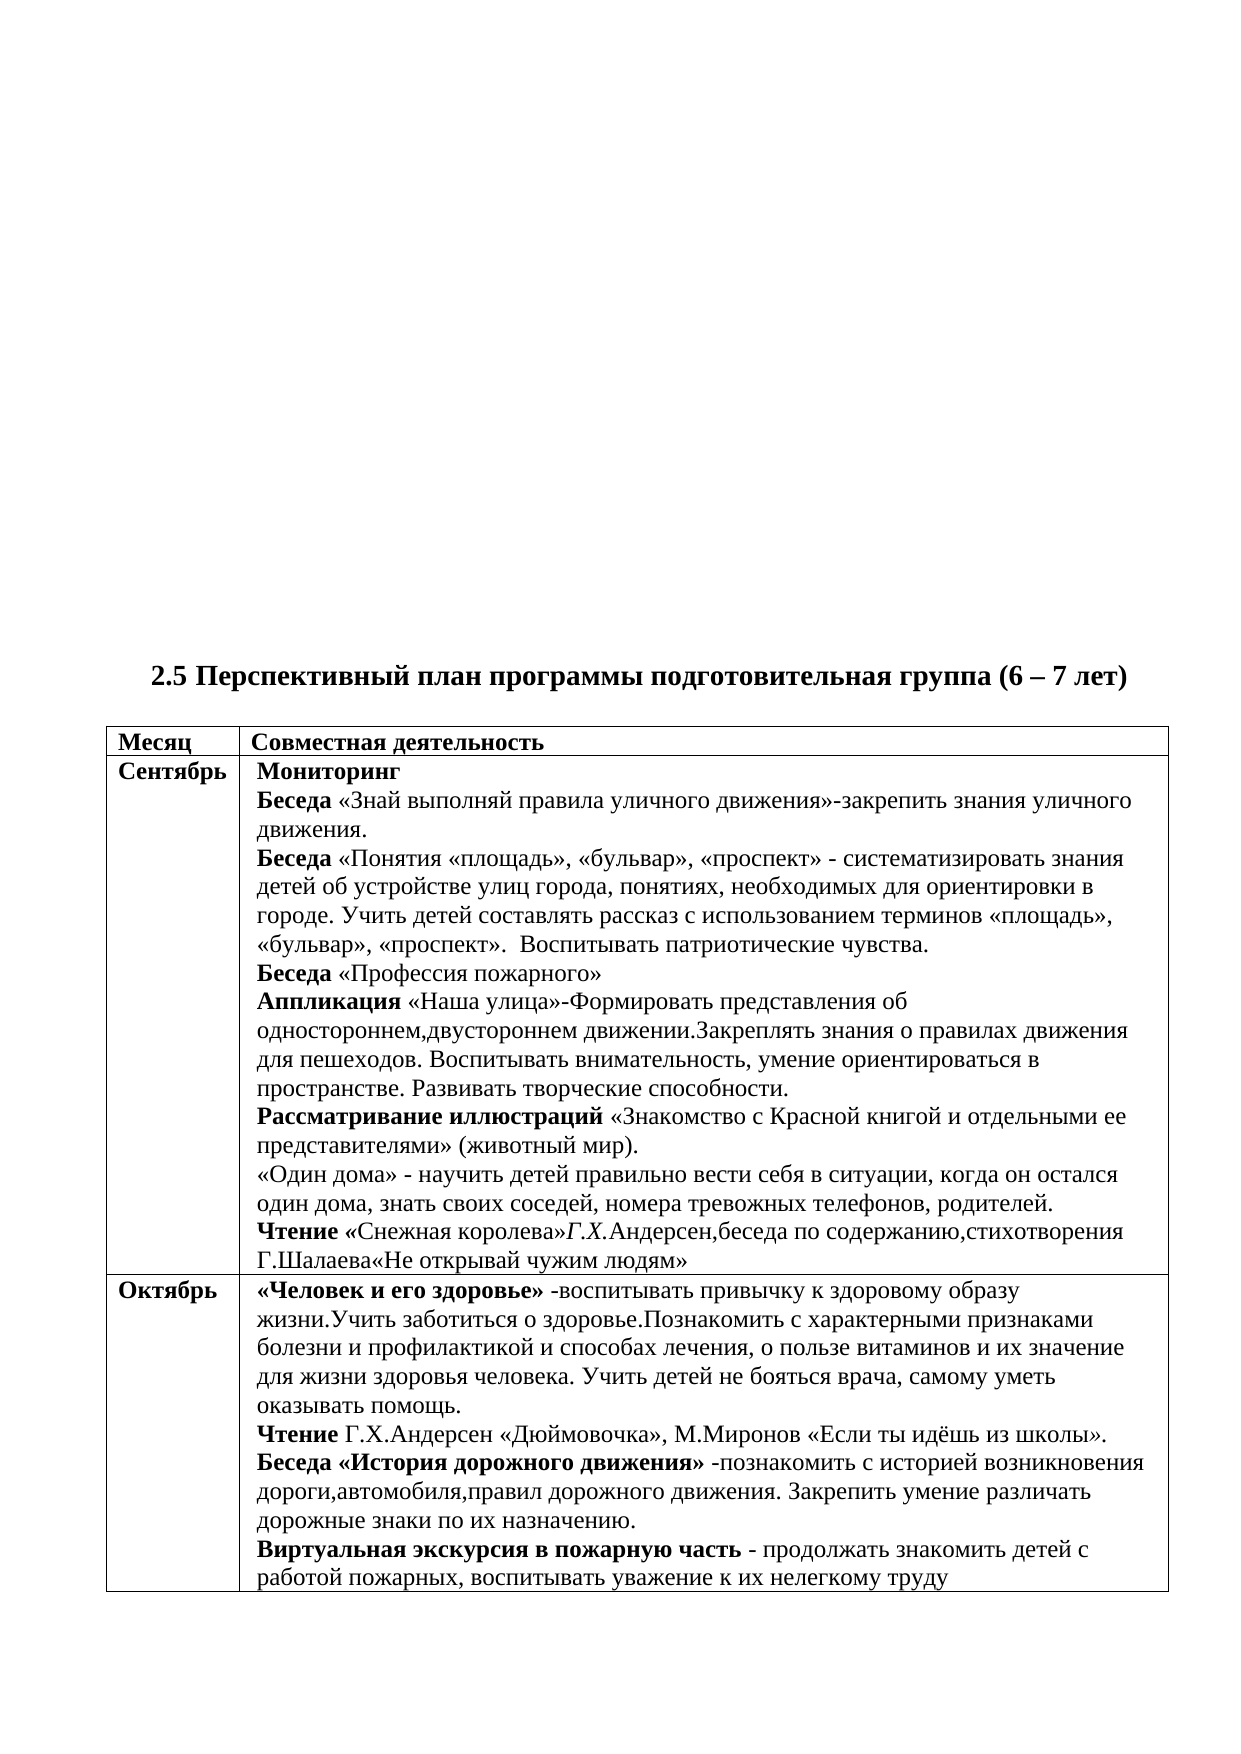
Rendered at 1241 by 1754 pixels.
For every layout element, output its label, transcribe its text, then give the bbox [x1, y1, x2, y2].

list Перспективный план программы подготовительная группа (6 – 7 лет) [126, 658, 1152, 692]
table_cell Мониторинг Беседа «Знай выполняй правила уличного движения»-закрепить знания уличного движения. Беседа «Понятия «площадь», «бульвар», «проспект» - систематизировать знания детей об устройстве улиц города, понятиях, необходимых для ориентировки в городе. Учить детей составлять рассказ с использованием терминов «площадь», «бульвар», «проспект». Воспитывать патриотические чувства. Беседа «Профессия пожарного» Аппликация «Наша улица»-Формировать представления об одностороннем,двустороннем движении.Закреплять знания о правилах движения для пешеходов. Воспитывать внимательность, умение ориентироваться в пространстве. Развивать творческие способности. Рассматривание иллюстраций «Знакомство с Красной книгой и отдельными ее представителями» (животный мир). «Один дома» - научить детей правильно вести себя в ситуации, когда он остался один дома, знать своих соседей, номера тревожных телефонов, родителей. Чтение «Снежная королева»Г.Х.Андерсен,беседа по содержанию,стихотворения Г.Шалаева«Не открывай чужим людям» [240, 756, 1168, 1274]
table_header Месяц [107, 727, 239, 755]
table_header Совместная деятельность [240, 727, 1168, 755]
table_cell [240, 1275, 1168, 1591]
table_cell Октябрь [107, 1275, 239, 1591]
table_cell Сентябрь [107, 756, 239, 1274]
